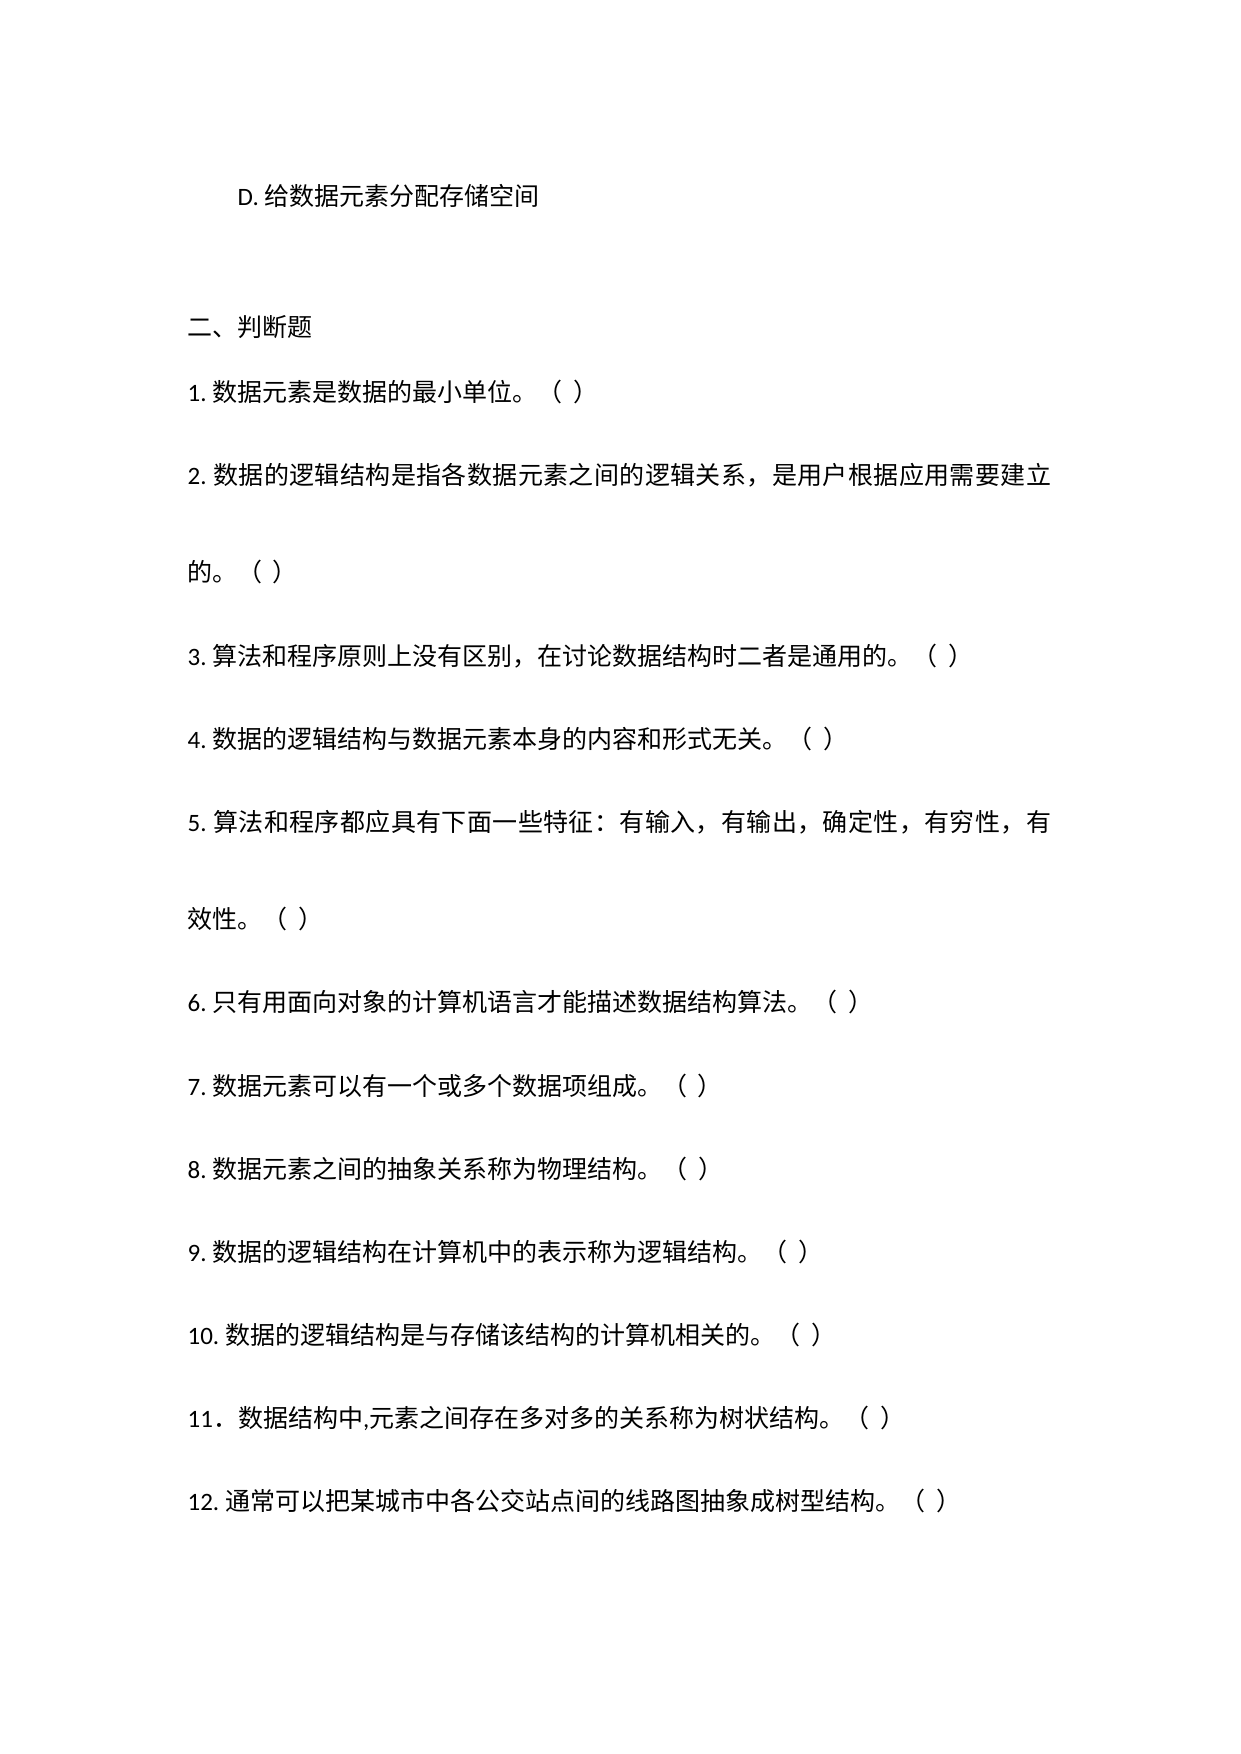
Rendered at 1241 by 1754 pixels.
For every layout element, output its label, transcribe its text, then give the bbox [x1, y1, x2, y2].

text 7. 数据元素可以有一个或多个数据项组成。（ ） [187, 1052, 1053, 1117]
text 二、判断题 [187, 293, 1053, 358]
text D. 给数据元素分配存储空间 [187, 162, 1053, 227]
text 2. 数据的逻辑结构是指各数据元素之间的逻辑关系，是用户根据应用需要建立的。（ ） [187, 441, 1053, 603]
text 8. 数据元素之间的抽象关系称为物理结构。（ ） [187, 1135, 1053, 1200]
text 6. 只有用面向对象的计算机语言才能描述数据结构算法。（ ） [187, 968, 1053, 1033]
text 5. 算法和程序都应具有下面一些特征：有输入，有输出，确定性，有穷性，有效性。（ ） [187, 788, 1053, 950]
text 4. 数据的逻辑结构与数据元素本身的内容和形式无关。（ ） [187, 705, 1053, 770]
text 11．数据结构中,元素之间存在多对多的关系称为树状结构。（ ） [187, 1384, 1053, 1449]
text 9. 数据的逻辑结构在计算机中的表示称为逻辑结构。（ ） [187, 1218, 1053, 1283]
text 10. 数据的逻辑结构是与存储该结构的计算机相关的。（ ） [187, 1301, 1053, 1366]
text 3. 算法和程序原则上没有区别，在讨论数据结构时二者是通用的。（ ） [187, 622, 1053, 687]
text 1. 数据元素是数据的最小单位。（ ） [187, 358, 1053, 423]
text 12. 通常可以把某城市中各公交站点间的线路图抽象成树型结构。（ ） [187, 1467, 1053, 1532]
